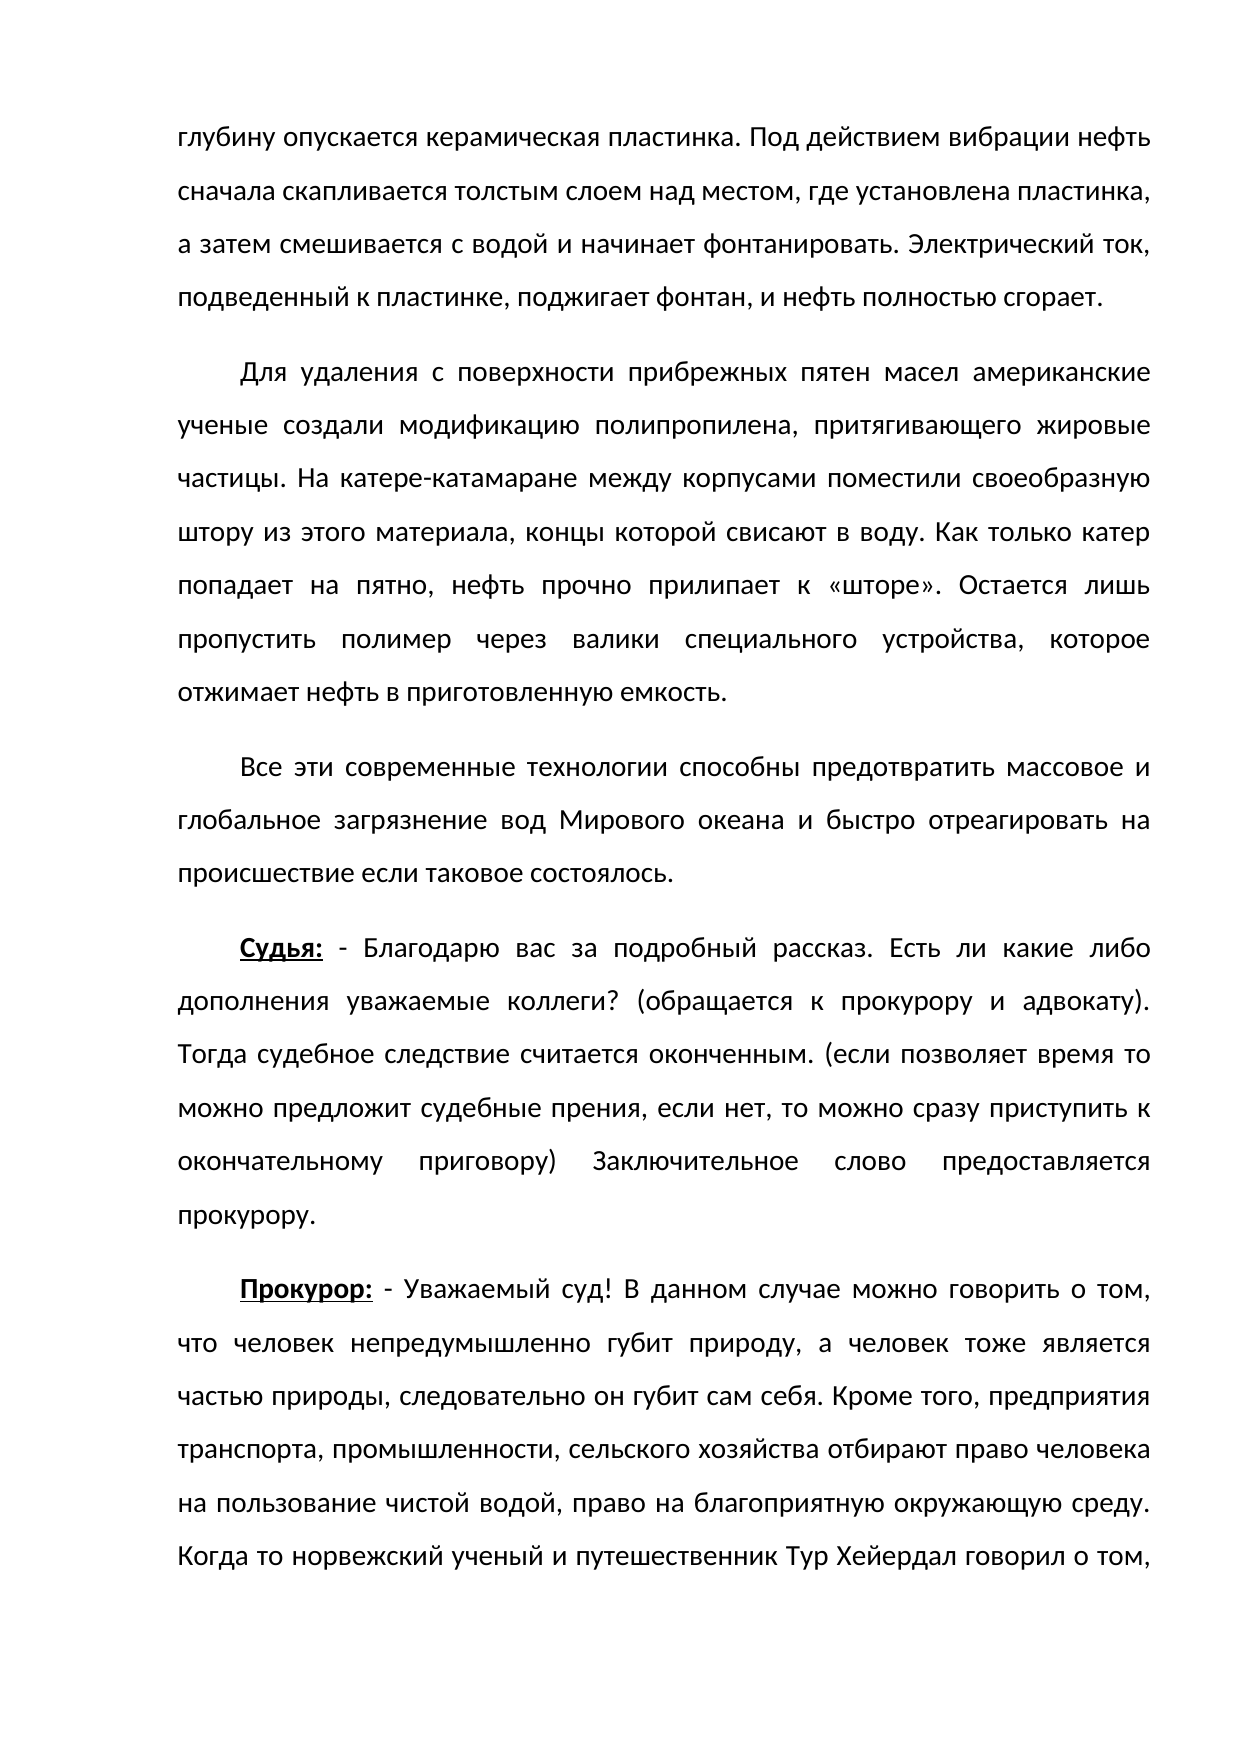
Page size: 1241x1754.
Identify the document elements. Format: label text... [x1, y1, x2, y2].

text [177, 118, 1152, 314]
text Для удаления с поверхности прибрежных пятен масел американские ученые создали модификацию полипропилена, притягивающего жировые частицы. На катере-катамаране между корпусами поместили своеобразную штору из этого материала, концы которой свисают в воду. Как только катер попадает на пятно, нефть прочно прилипает к «шторе». Остается лишь пропустить полимер через валики специального устройства, которое отжимает нефть в приготовленную емкость. [177, 353, 1152, 709]
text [177, 1270, 1152, 1573]
text Все эти современные технологии способны предотвратить массовое и глобальное загрязнение вод Мирового океана и быстро отреагировать на происшествие если таковое состоялось. [177, 748, 1152, 890]
text Судья: - Благодарю вас за подробный рассказ. Есть ли какие либо дополнения уважаемые коллеги? (обращается к прокурору и адвокату). Тогда судебное следствие считается оконченным. (если позволяет время то можно предложит судебные прения, если нет, то можно сразу приступить к окончательному приговору) Заключительное слово предоставляется прокурору. [177, 929, 1152, 1232]
